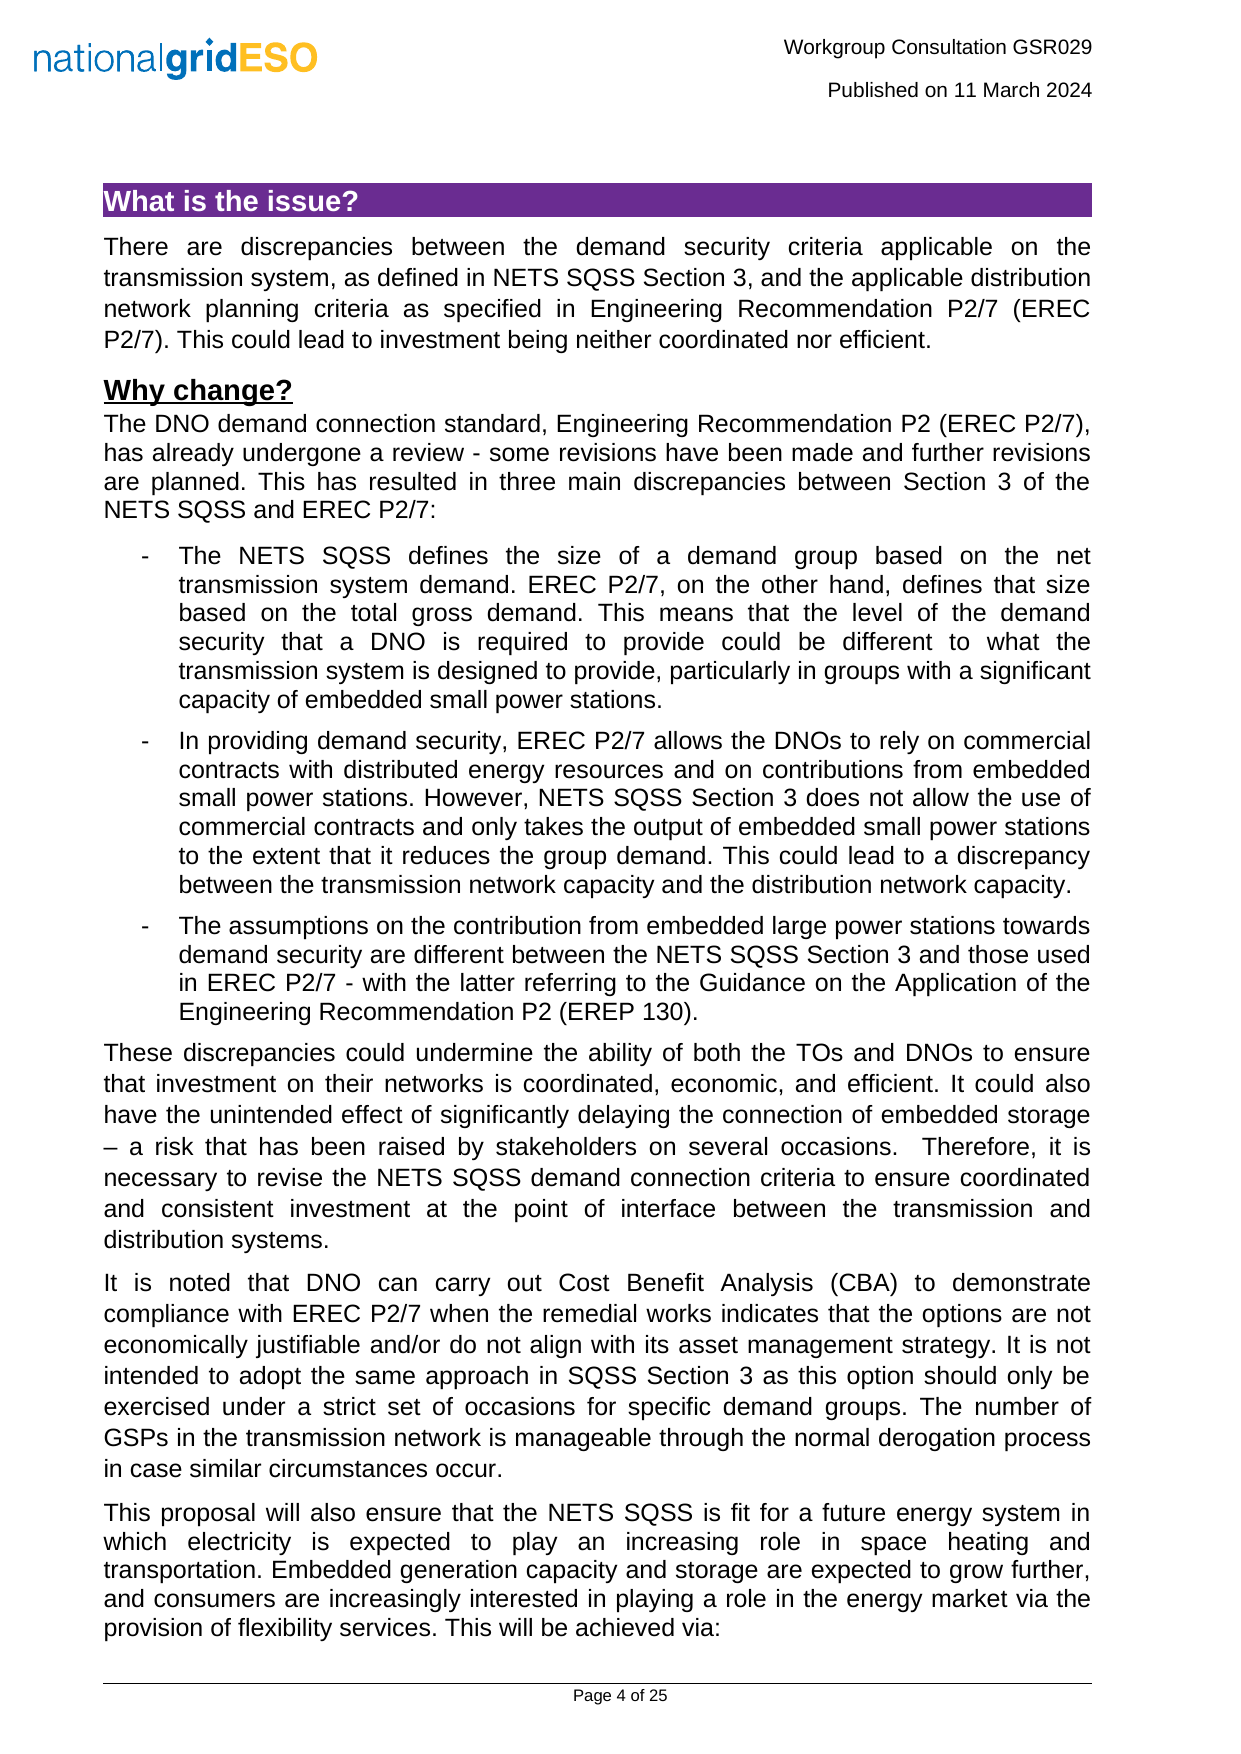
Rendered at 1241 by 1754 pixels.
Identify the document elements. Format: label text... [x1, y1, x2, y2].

text What is the issue? [103, 183, 1092, 217]
subtitle Why change? [103, 373, 1092, 407]
